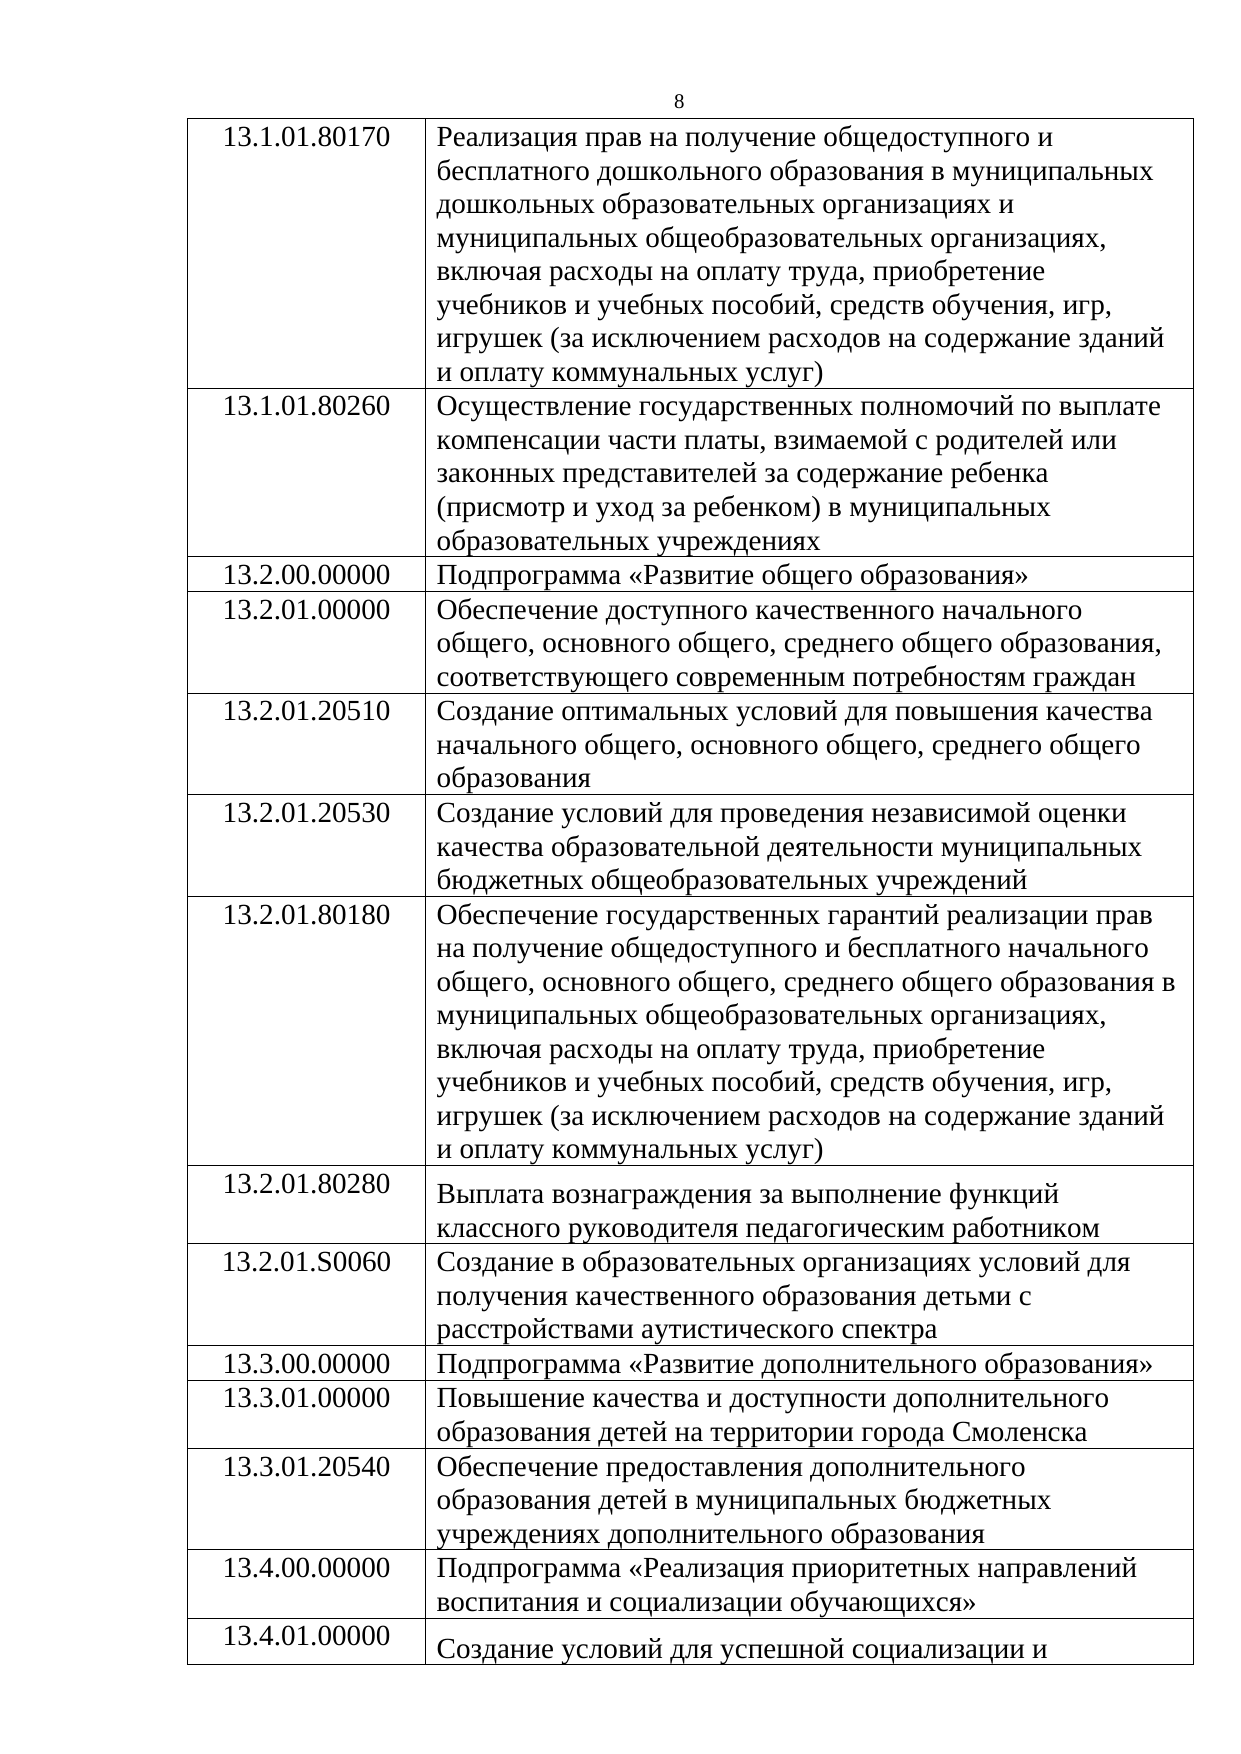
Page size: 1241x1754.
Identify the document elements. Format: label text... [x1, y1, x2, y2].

table_cell Подпрограмма «Развитие дополнительного образования» [426, 1346, 1193, 1379]
table_cell 13.3.01.00000 [188, 1381, 425, 1448]
table_cell 13.2.00.00000 [188, 557, 425, 591]
table_cell Выплата вознаграждения за выполнение функций классного руководителя педагогическим работником [426, 1166, 1193, 1243]
table_cell 13.4.01.00000 [188, 1619, 425, 1664]
table_cell 13.1.01.80170 [188, 119, 425, 387]
table_cell 13.4.00.00000 [188, 1550, 425, 1617]
table_cell 13.2.01.20510 [188, 694, 425, 794]
table_cell Создание в образовательных организациях условий для получения качественного образования детьми с расстройствами аутистического спектра [426, 1244, 1193, 1345]
table_cell Подпрограмма «Реализация приоритетных направлений воспитания и социализации обучающихся» [426, 1550, 1193, 1617]
table_cell 13.2.01.20530 [188, 795, 425, 896]
table_cell Обеспечение государственных гарантий реализации прав на получение общедоступного и бесплатного начального общего, основного общего, среднего общего образования в муниципальных общеобразовательных организациях, включая расходы на оплату труда, приобретение учебников и учебных пособий, средств обучения, игр, игрушек (за исключением расходов на содержание зданий и оплату коммунальных услуг) [426, 897, 1193, 1165]
table_cell Создание оптимальных условий для повышения качества начального общего, основного общего, среднего общего образования [426, 694, 1193, 794]
table_cell 13.3.01.20540 [188, 1449, 425, 1549]
table_cell 13.2.01.80180 [188, 897, 425, 1165]
table_cell Обеспечение предоставления дополнительного образования детей в муниципальных бюджетных учреждениях дополнительного образования [426, 1449, 1193, 1549]
table_cell 13.1.01.80260 [188, 389, 425, 556]
table_cell Осуществление государственных полномочий по выплате компенсации части платы, взимаемой с родителей или законных представителей за содержание ребенка (присмотр и уход за ребенком) в муниципальных образовательных учреждениях [426, 389, 1193, 556]
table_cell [426, 1619, 1193, 1664]
table_cell Подпрограмма «Развитие общего образования» [426, 557, 1193, 591]
table_cell 13.3.00.00000 [188, 1346, 425, 1379]
table_cell 13.2.01.S0060 [188, 1244, 425, 1345]
table_cell Повышение качества и доступности дополнительного образования детей на территории города Смоленска [426, 1381, 1193, 1448]
table_cell 13.2.01.80280 [188, 1166, 425, 1243]
table_cell 13.2.01.00000 [188, 592, 425, 692]
table_cell Обеспечение доступного качественного начального общего, основного общего, среднего общего образования, соответствующего современным потребностям граждан [426, 592, 1193, 692]
table_cell Реализация прав на получение общедоступного и бесплатного дошкольного образования в муниципальных дошкольных образовательных организациях и муниципальных общеобразовательных организациях, включая расходы на оплату труда, приобретение учебников и учебных пособий, средств обучения, игр, игрушек (за исключением расходов на содержание зданий и оплату коммунальных услуг) [426, 119, 1193, 387]
table_cell Создание условий для проведения независимой оценки качества образовательной деятельности муниципальных бюджетных общеобразовательных учреждений [426, 795, 1193, 896]
